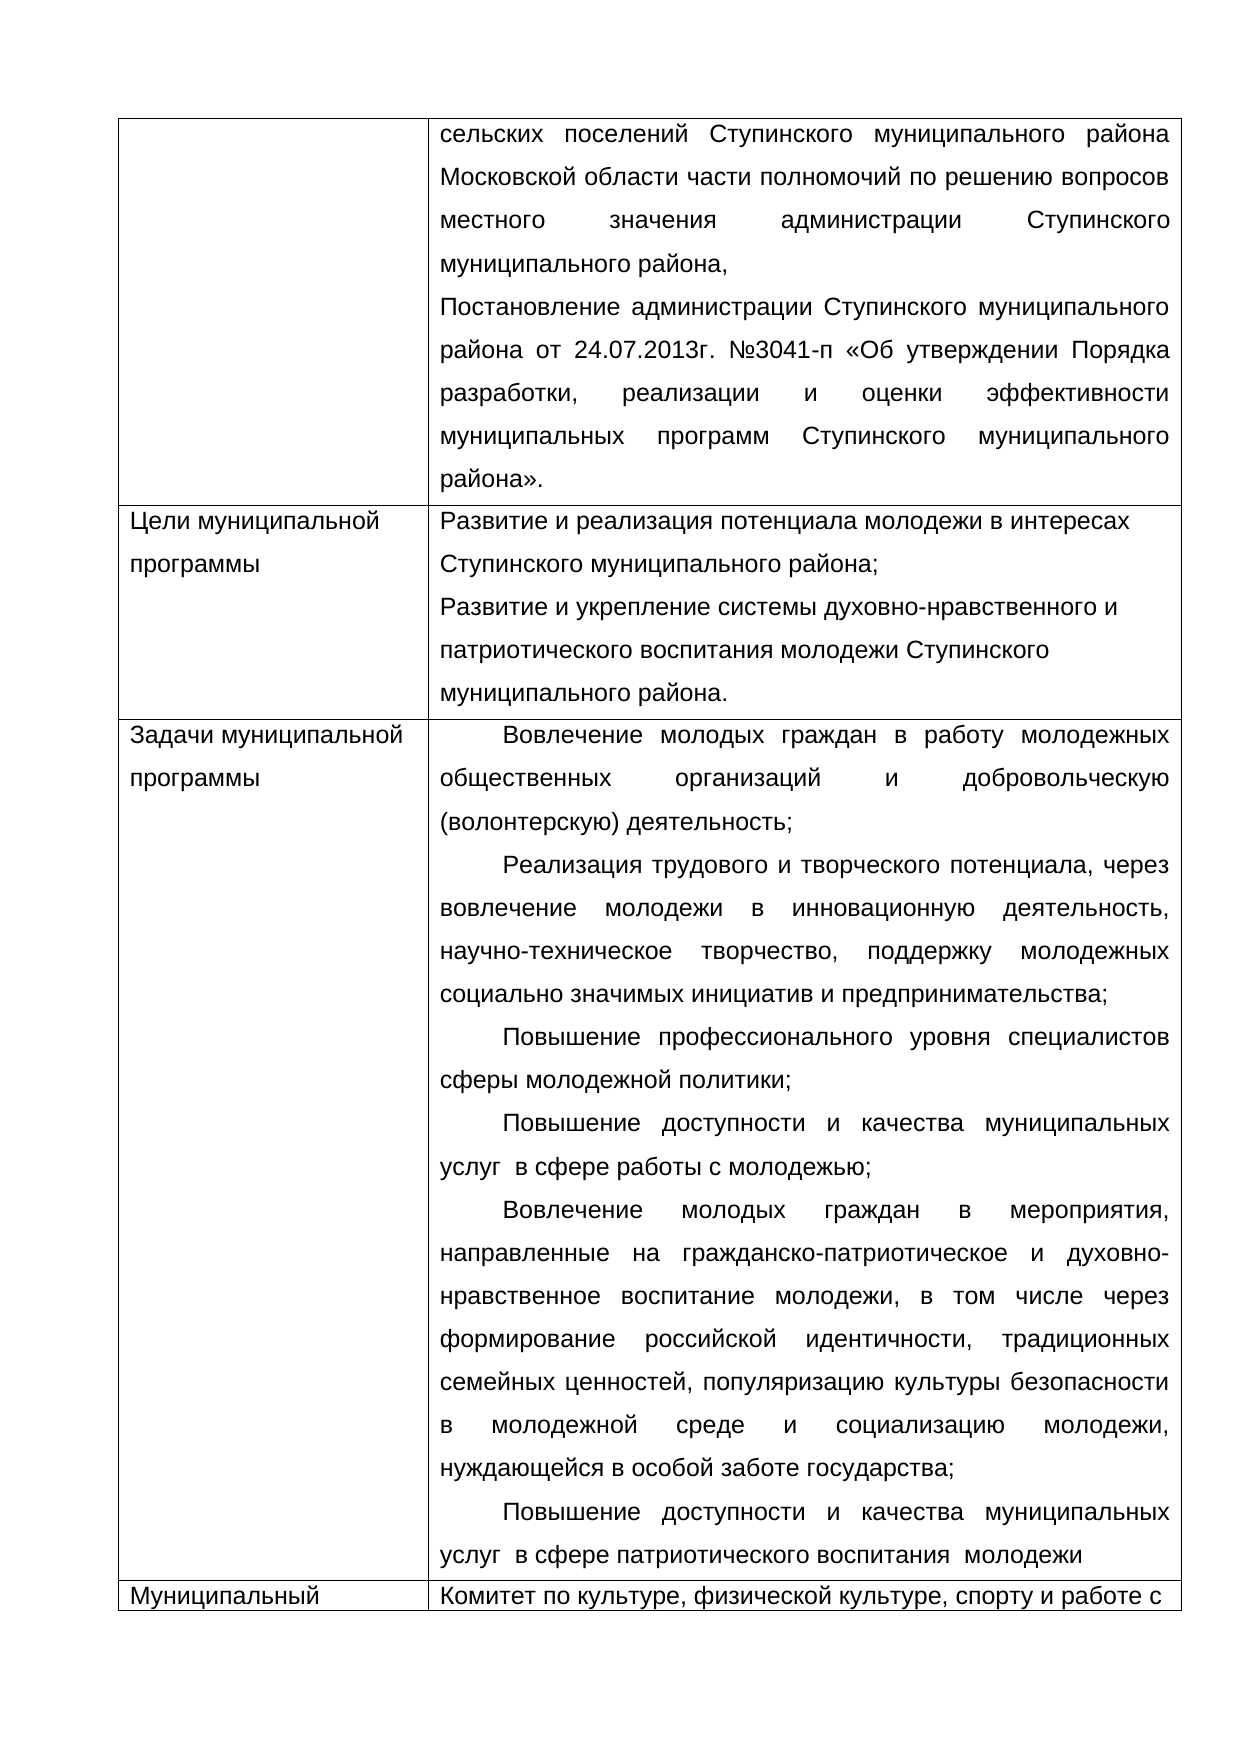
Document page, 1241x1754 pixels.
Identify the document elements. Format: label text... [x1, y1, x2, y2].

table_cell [429, 119, 1181, 505]
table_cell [119, 119, 428, 505]
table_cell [429, 1581, 1181, 1610]
table_cell Задачи муниципальной программы [119, 720, 428, 1580]
table_cell Вовлечение молодых граждан в работу молодежных общественных организаций и добровольческую (волонтерскую) деятельность; Реализация трудового и творческого потенциала, через вовлечение молодежи в инновационную деятельность, научно-техническое творчество, поддержку молодежных социально значимых инициатив и предпринимательства; Повышение профессионального уровня специалистов сферы молодежной политики; Повышение доступности и качества муниципальных услуг в сфере работы с молодежью; Вовлечение молодых граждан в мероприятия, направленные на гражданско-патриотическое и духовно-нравственное воспитание молодежи, в том числе через формирование российской идентичности, традиционных семейных ценностей, популяризацию культуры безопасности в молодежной среде и социализацию молодежи, нуждающейся в особой заботе государства; Повышение доступности и качества муниципальных услуг в сфере патриотического воспитания молодежи [429, 720, 1181, 1580]
table_cell Развитие и реализация потенциала молодежи в интересах Ступинского муниципального района; Развитие и укрепление системы духовно-нравственного и патриотического воспитания молодежи Ступинского муниципального района. [429, 506, 1181, 719]
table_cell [119, 1581, 428, 1610]
table_cell Цели муниципальной программы [119, 506, 428, 719]
